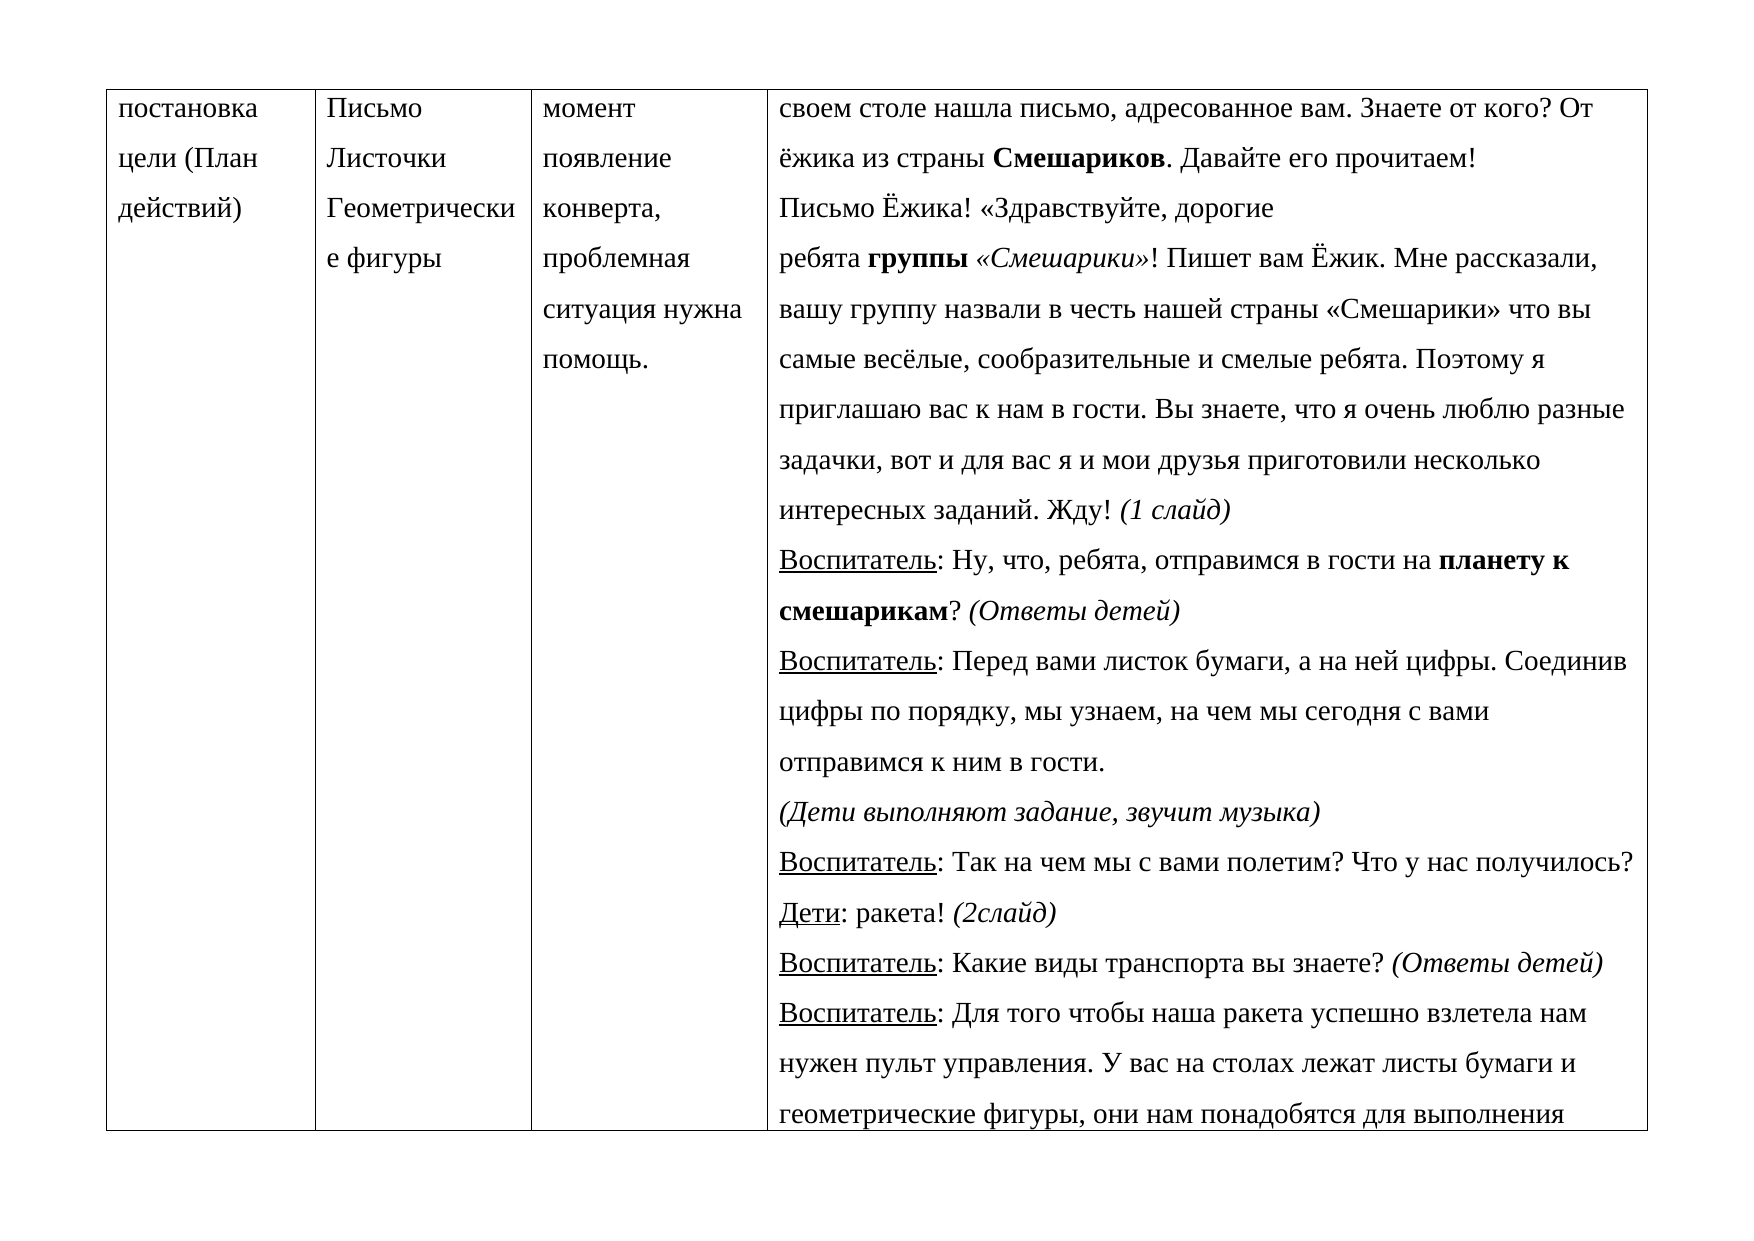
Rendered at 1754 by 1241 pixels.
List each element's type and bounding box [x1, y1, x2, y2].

table_cell [532, 90, 767, 1129]
table_cell [316, 90, 531, 1129]
table_cell [107, 90, 315, 1129]
table_cell [768, 90, 1647, 1129]
